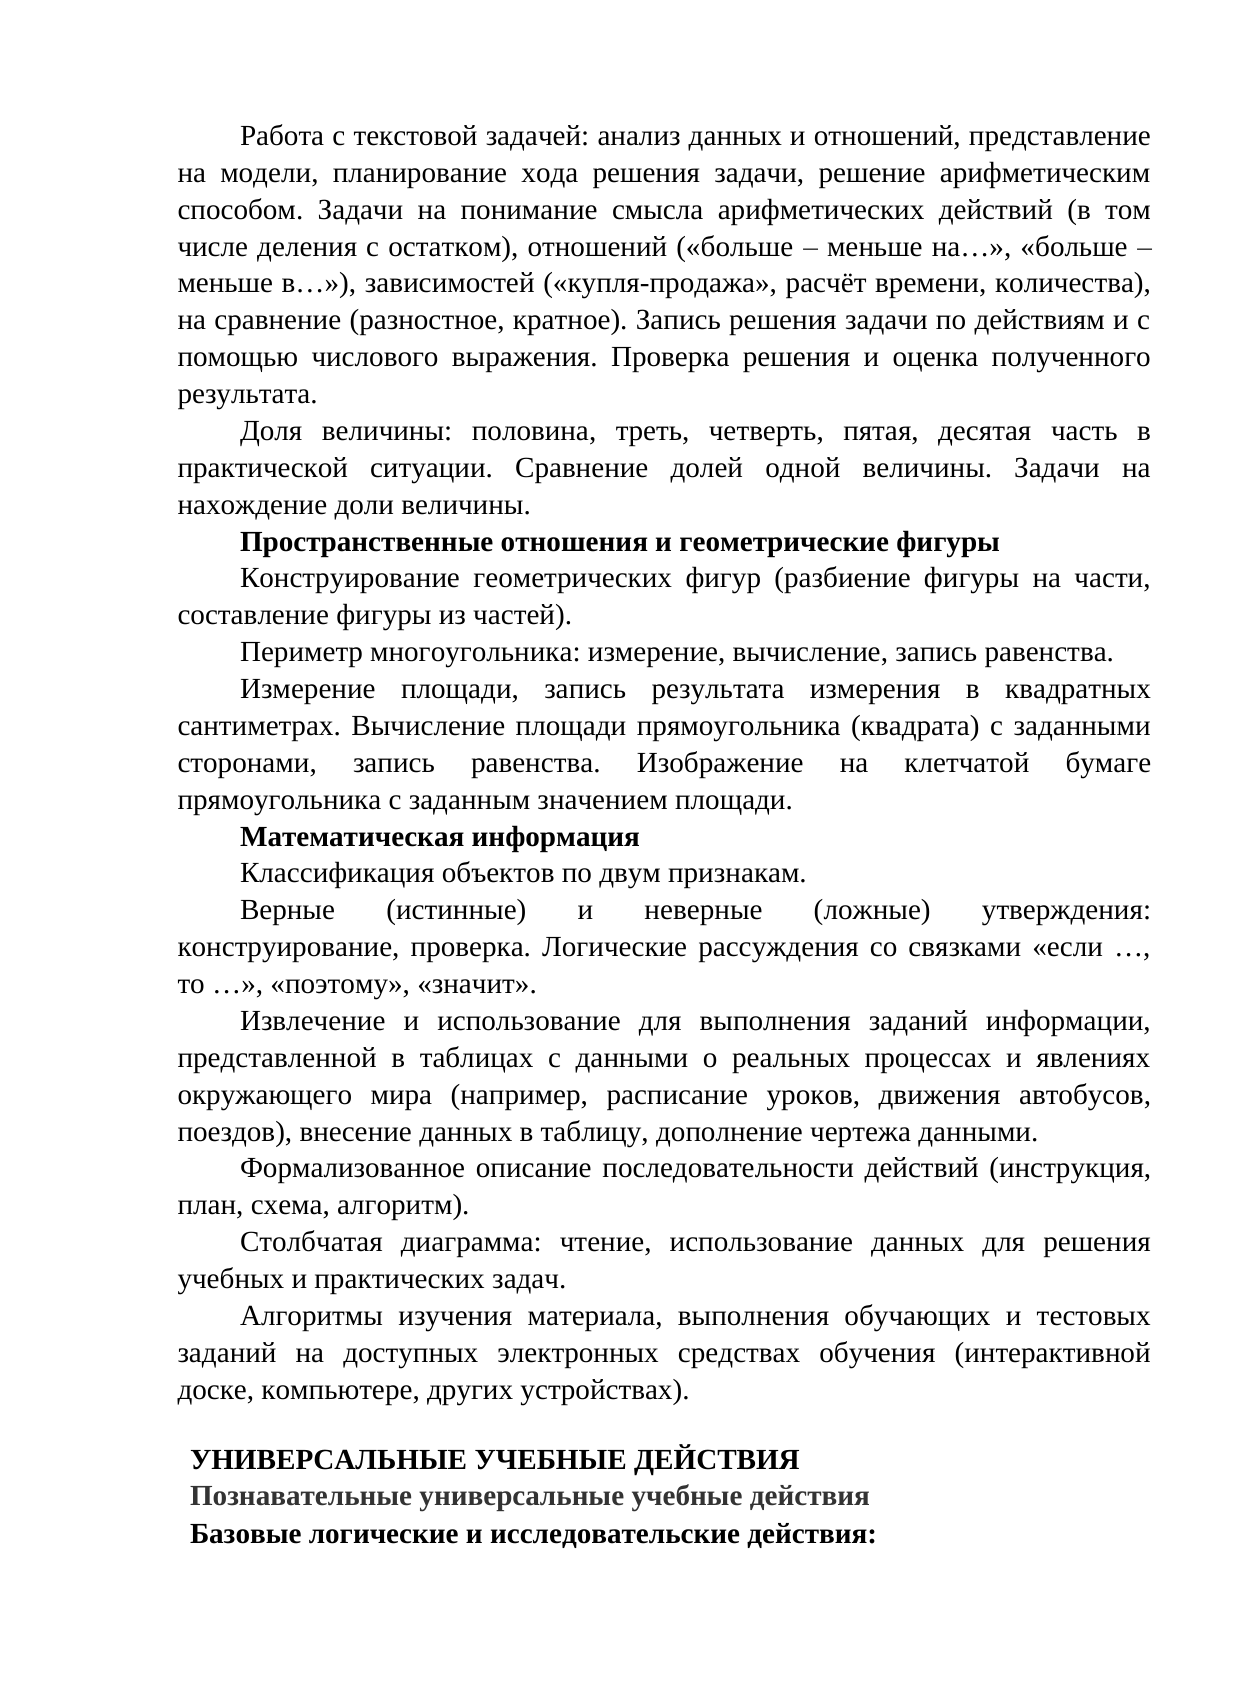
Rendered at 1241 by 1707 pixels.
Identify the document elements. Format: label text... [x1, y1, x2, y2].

text Столбчатая диаграмма: чтение, использование данных для решения учебных и практических задач. [177, 1224, 1152, 1295]
text Конструирование геометрических фигур (разбиение фигуры на части, составление фигуры из частей). [177, 561, 1152, 631]
text Работа с текстовой задачей: анализ данных и отношений, представление на модели, планирование хода решения задачи, решение арифметическим способом. Задачи на понимание смысла арифметических действий (в том числе деления с остатком), отношений («больше – меньше на…», «больше – меньше в…»), зависимостей («купля-продажа», расчёт времени, количества), на сравнение (разностное, кратное). Запись решения задачи по действиям и с помощью числового выражения. Проверка решения и оценка полученного результата. [177, 118, 1152, 410]
text УНИВЕРСАЛЬНЫЕ УЧЕБНЫЕ ДЕЙСТВИЯ [190, 1442, 1152, 1476]
text Алгоритмы изучения материала, выполнения обучающих и тестовых заданий на доступных электронных средствах обучения (интерактивной доске, компьютере, других устройствах). [177, 1298, 1152, 1405]
text Доля величины: половина, треть, четверть, пятая, десятая часть в практической ситуации. Сравнение долей одной величины. Задачи на нахождение доли величины. [177, 413, 1152, 520]
text Извлечение и использование для выполнения заданий информации, представленной в таблицах с данными о реальных процессах и явлениях окружающего мира (например, расписание уроков, движения автобусов, поездов), внесение данных в таблицу, дополнение чертежа данными. [177, 1003, 1152, 1147]
text Периметр многоугольника: измерение, вычисление, запись равенства. [177, 634, 1152, 668]
text Верные (истинные) и неверные (ложные) утверждения: конструирование, проверка. Логические рассуждения со связками «если …, то …», «поэтому», «значит». [177, 892, 1152, 1000]
text Познавательные универсальные учебные действия [190, 1478, 1152, 1512]
text Классификация объектов по двум признакам. [177, 856, 1152, 889]
text Базовые логические и исследовательские действия: [190, 1517, 1152, 1550]
text Математическая информация [177, 819, 1152, 852]
text Измерение площади, запись результата измерения в квадратных сантиметрах. Вычисление площади прямоугольника (квадрата) с заданными сторонами, запись равенства. Изображение на клетчатой бумаге прямоугольника с заданным значением площади. [177, 671, 1152, 815]
text Пространственные отношения и геометрические фигуры [177, 524, 1152, 557]
text Формализованное описание последовательности действий (инструкция, план, схема, алгоритм). [177, 1151, 1152, 1221]
